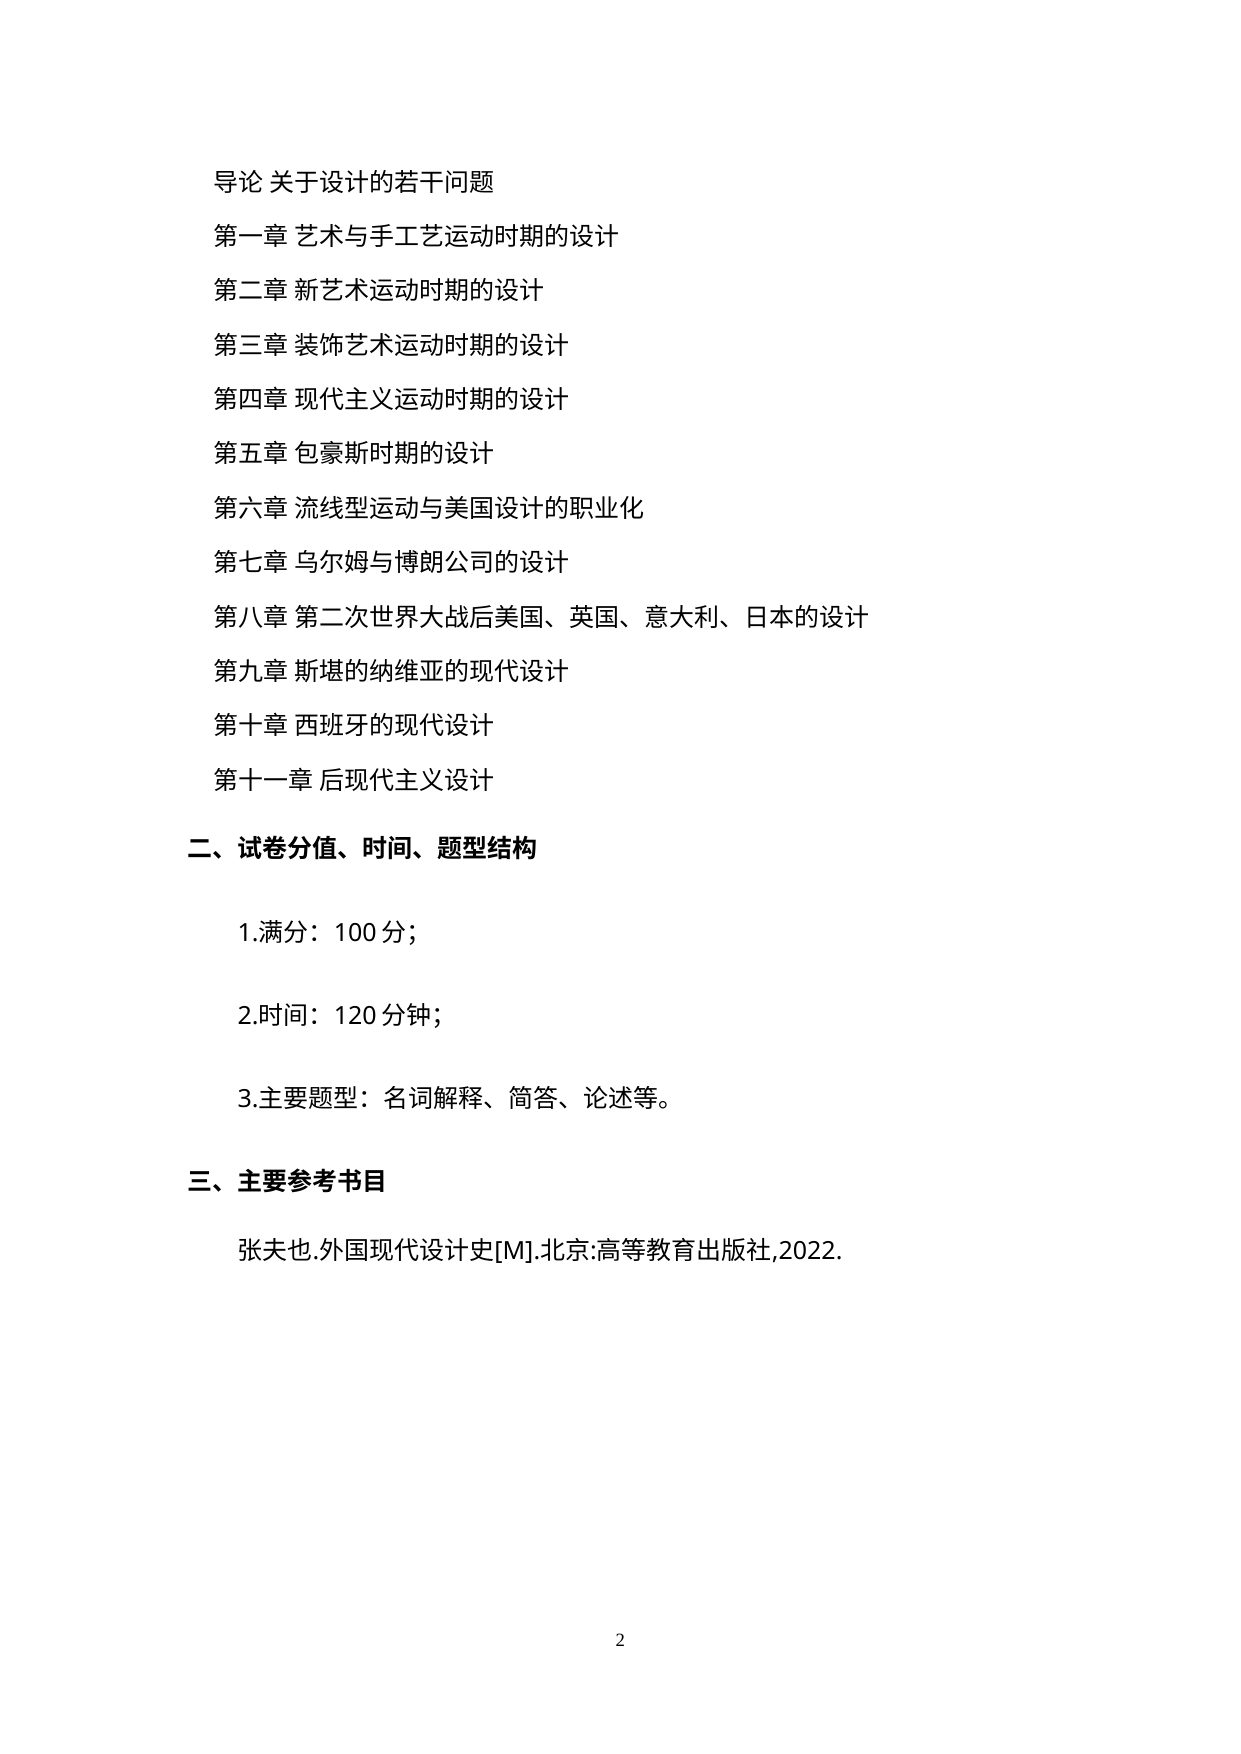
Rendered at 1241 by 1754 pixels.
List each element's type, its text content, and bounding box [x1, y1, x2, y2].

text 第六章 流线型运动与美国设计的职业化 [187, 488, 1053, 524]
text 第一章 艺术与手工艺运动时期的设计 [187, 216, 1053, 253]
text 张夫也.外国现代设计史[M].北京:高等教育出版社,2022. [187, 1230, 1053, 1266]
text 导论 关于设计的若干问题 [187, 162, 1053, 198]
text 3.主要题型：名词解释、简答、论述等。 [187, 1064, 1053, 1129]
text 第九章 斯堪的纳维亚的现代设计 [187, 651, 1053, 688]
text 2.时间：120分钟； [187, 981, 1053, 1046]
text 第三章 装饰艺术运动时期的设计 [187, 325, 1053, 361]
text 第七章 乌尔姆与博朗公司的设计 [187, 543, 1053, 579]
text 第二章 新艺术运动时期的设计 [187, 271, 1053, 307]
text 三、主要参考书目 [187, 1147, 1053, 1212]
text 第五章 包豪斯时期的设计 [187, 434, 1053, 470]
text 1.满分：100分； [187, 898, 1053, 963]
text 第十章 西班牙的现代设计 [187, 706, 1053, 742]
text 二、试卷分值、时间、题型结构 [187, 814, 1053, 879]
text 第四章 现代主义运动时期的设计 [187, 379, 1053, 416]
text 第十一章 后现代主义设计 [187, 760, 1053, 796]
text 第八章 第二次世界大战后美国、英国、意大利、日本的设计 [187, 597, 1053, 633]
